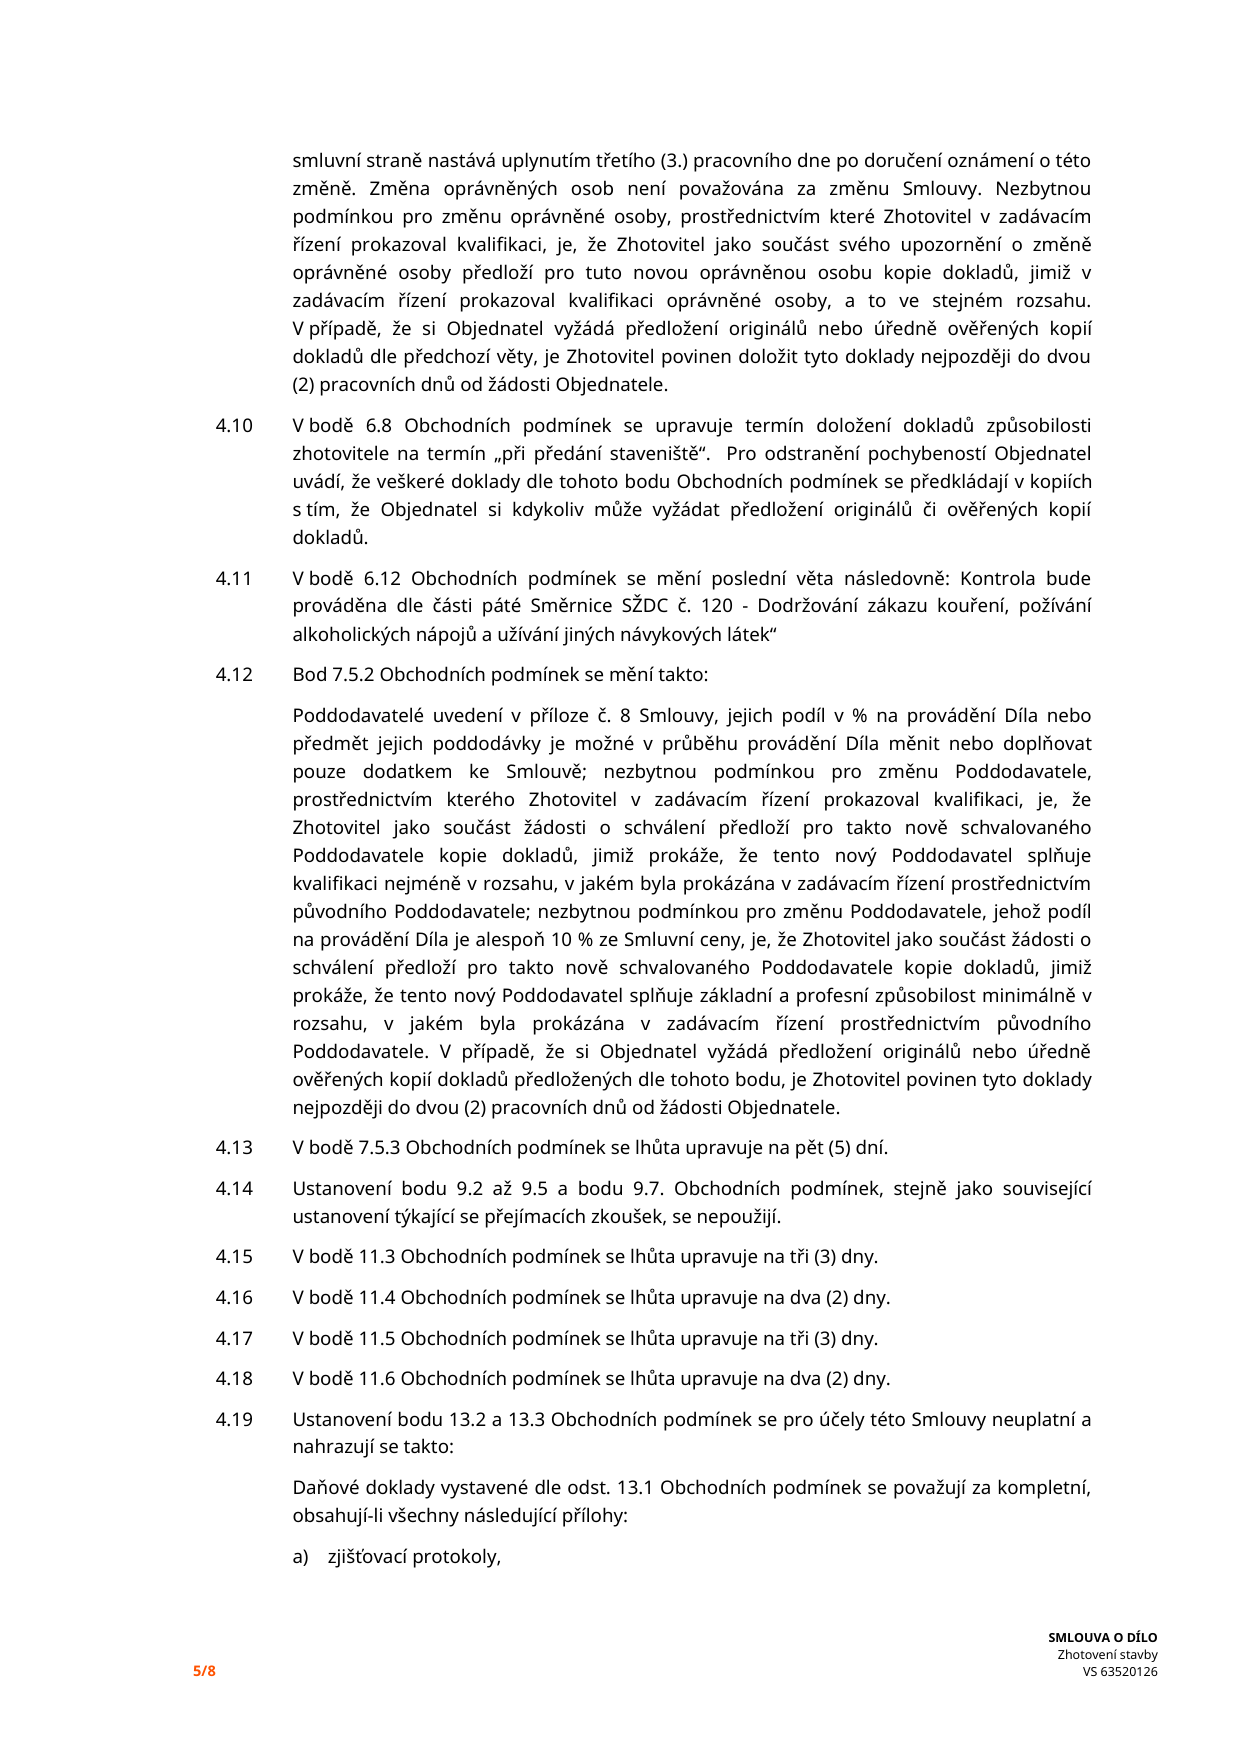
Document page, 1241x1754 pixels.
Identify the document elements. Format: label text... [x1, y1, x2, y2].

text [292, 147, 1093, 397]
text V bodě 6.12 Obchodních podmínek se mění poslední věta následovně: Kontrola bude prováděna dle části páté Směrnice SŽDC č. 120 - Dodržování zákazu kouření, požívání alkoholických nápojů a užívání jiných návykových látek“ [216, 565, 1093, 646]
text Ustanovení bodu 9.2 až 9.5 a bodu 9.7. Obchodních podmínek, stejně jako související ustanovení týkající se přejímacích zkoušek, se nepoužijí. [216, 1175, 1093, 1229]
text V bodě 11.4 Obchodních podmínek se lhůta upravuje na dva (2) dny. [216, 1284, 1093, 1310]
text Bod 7.5.2 Obchodních podmínek se mění takto: [216, 661, 1093, 687]
text Poddodavatelé uvedení v příloze č. 8 Smlouvy, jejich podíl v % na provádění Díla nebo předmět jejich poddodávky je možné v průběhu provádění Díla měnit nebo doplňovat pouze dodatkem ke Smlouvě; nezbytnou podmínkou pro změnu Poddodavatele, prostřednictvím kterého Zhotovitel v zadávacím řízení prokazoval kvalifikaci, je, že Zhotovitel jako součást žádosti o schválení předloží pro takto nově schvalovaného Poddodavatele kopie dokladů, jimiž prokáže, že tento nový Poddodavatel splňuje kvalifikaci nejméně v rozsahu, v jakém byla prokázána v zadávacím řízení prostřednictvím původního Poddodavatele; nezbytnou podmínkou pro změnu Poddodavatele, jehož podíl na provádění Díla je alespoň 10 % ze Smluvní ceny, je, že Zhotovitel jako součást žádosti o schválení předloží pro takto nově schvalovaného Poddodavatele kopie dokladů, jimiž prokáže, že tento nový Poddodavatel splňuje základní a profesní způsobilost minimálně v rozsahu, v jakém byla prokázána v zadávacím řízení prostřednictvím původního Poddodavatele. V případě, že si Objednatel vyžádá předložení originálů nebo úředně ověřených kopií dokladů předložených dle tohoto bodu, je Zhotovitel povinen tyto doklady nejpozději do dvou (2) pracovních dnů od žádosti Objednatele. [292, 702, 1093, 1120]
text V bodě 11.6 Obchodních podmínek se lhůta upravuje na dva (2) dny. [216, 1365, 1093, 1391]
list Ustanovení bodu 13.2 a 13.3 Obchodních podmínek se pro účely této Smlouvy neuplatní a nahrazují se takto: [216, 1406, 1093, 1459]
text V bodě 7.5.3 Obchodních podmínek se lhůta upravuje na pět (5) dní. [216, 1135, 1093, 1160]
text Daňové doklady vystavené dle odst. 13.1 Obchodních podmínek se považují za kompletní, obsahují-li všechny následující přílohy: [292, 1474, 1093, 1528]
text V bodě 11.3 Obchodních podmínek se lhůta upravuje na tři (3) dny. [216, 1244, 1093, 1269]
text V bodě 6.8 Obchodních podmínek se upravuje termín doložení dokladů způsobilosti zhotovitele na termín „při předání staveniště“. Pro odstranění pochybeností Objednatel uvádí, že veškeré doklady dle tohoto bodu Obchodních podmínek se předkládají v kopiích s tím, že Objednatel si kdykoliv může vyžádat předložení originálů či ověřených kopií dokladů. [216, 412, 1093, 550]
text V bodě 11.5 Obchodních podmínek se lhůta upravuje na tři (3) dny. [216, 1325, 1093, 1350]
list zjišťovací protokoly, [292, 1543, 1093, 1568]
